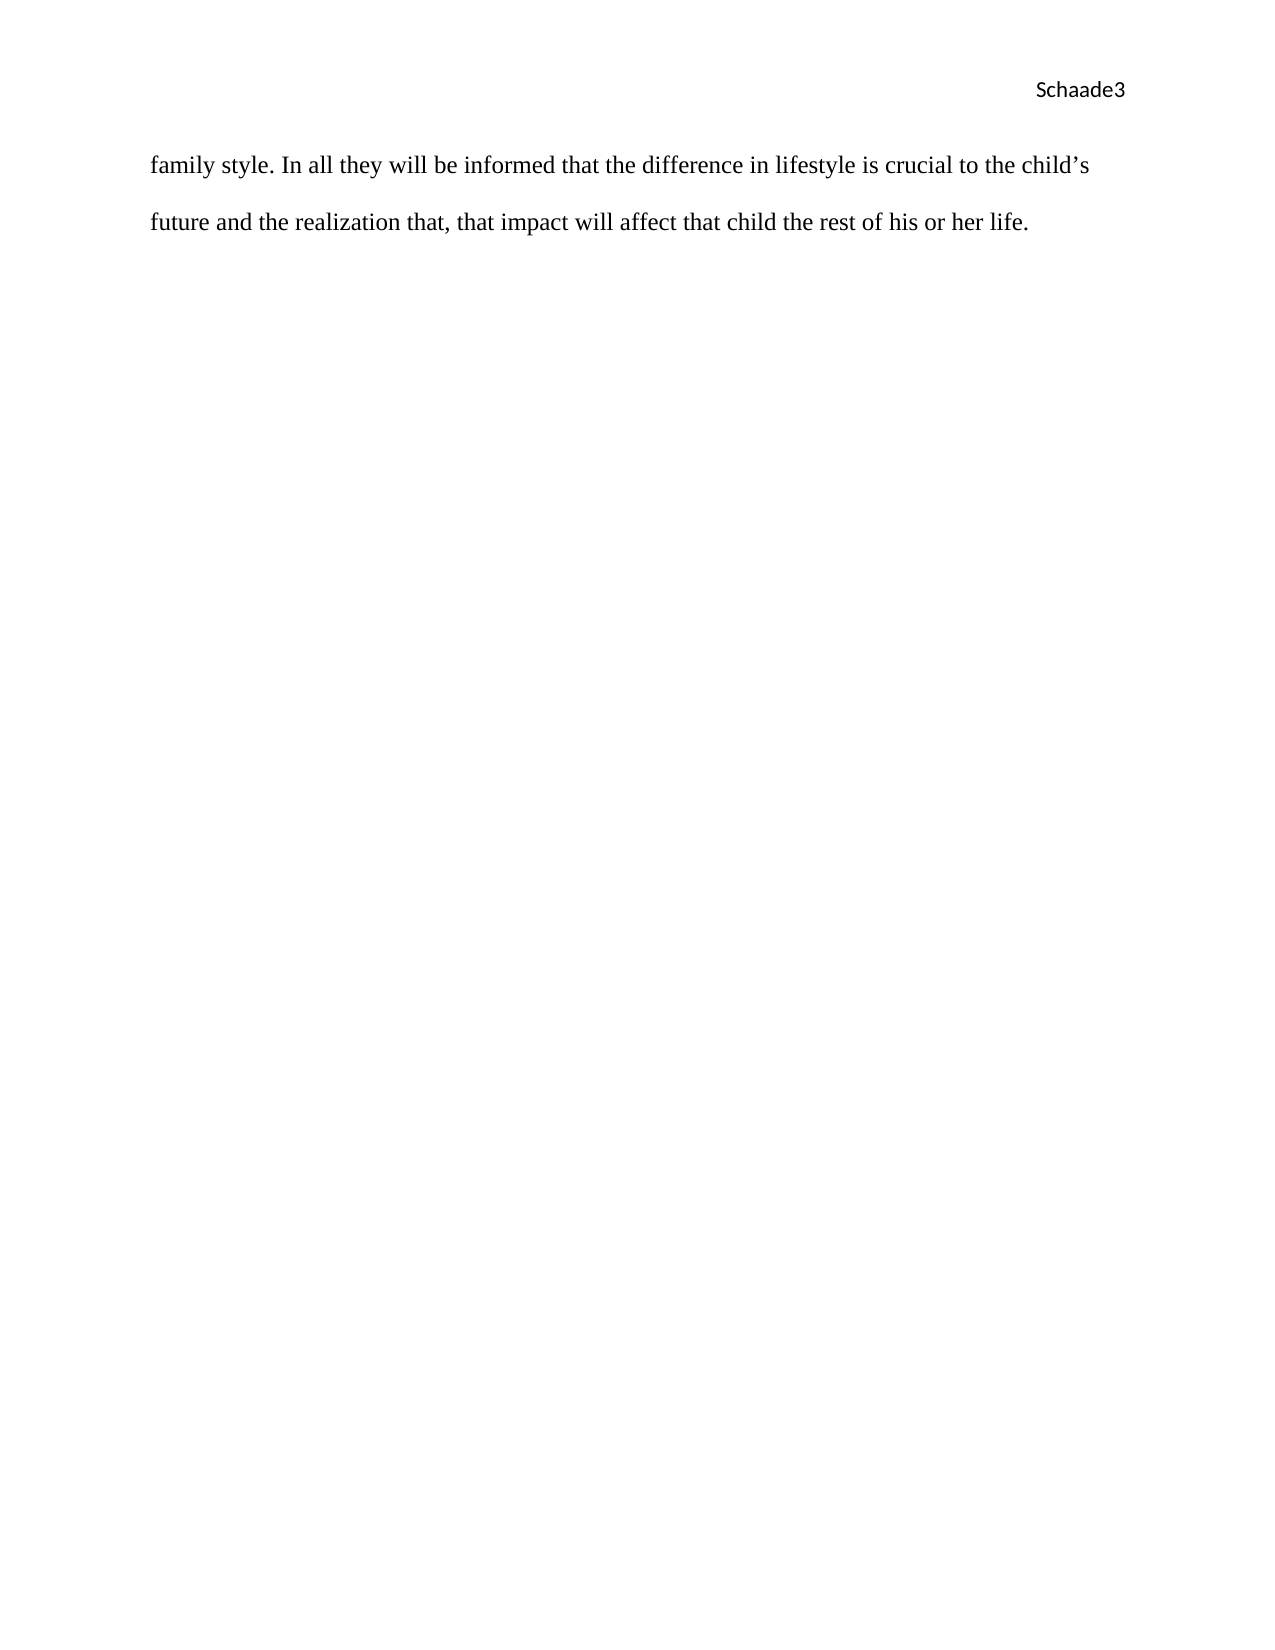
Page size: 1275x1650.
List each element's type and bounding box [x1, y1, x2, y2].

text [150, 150, 1125, 236]
